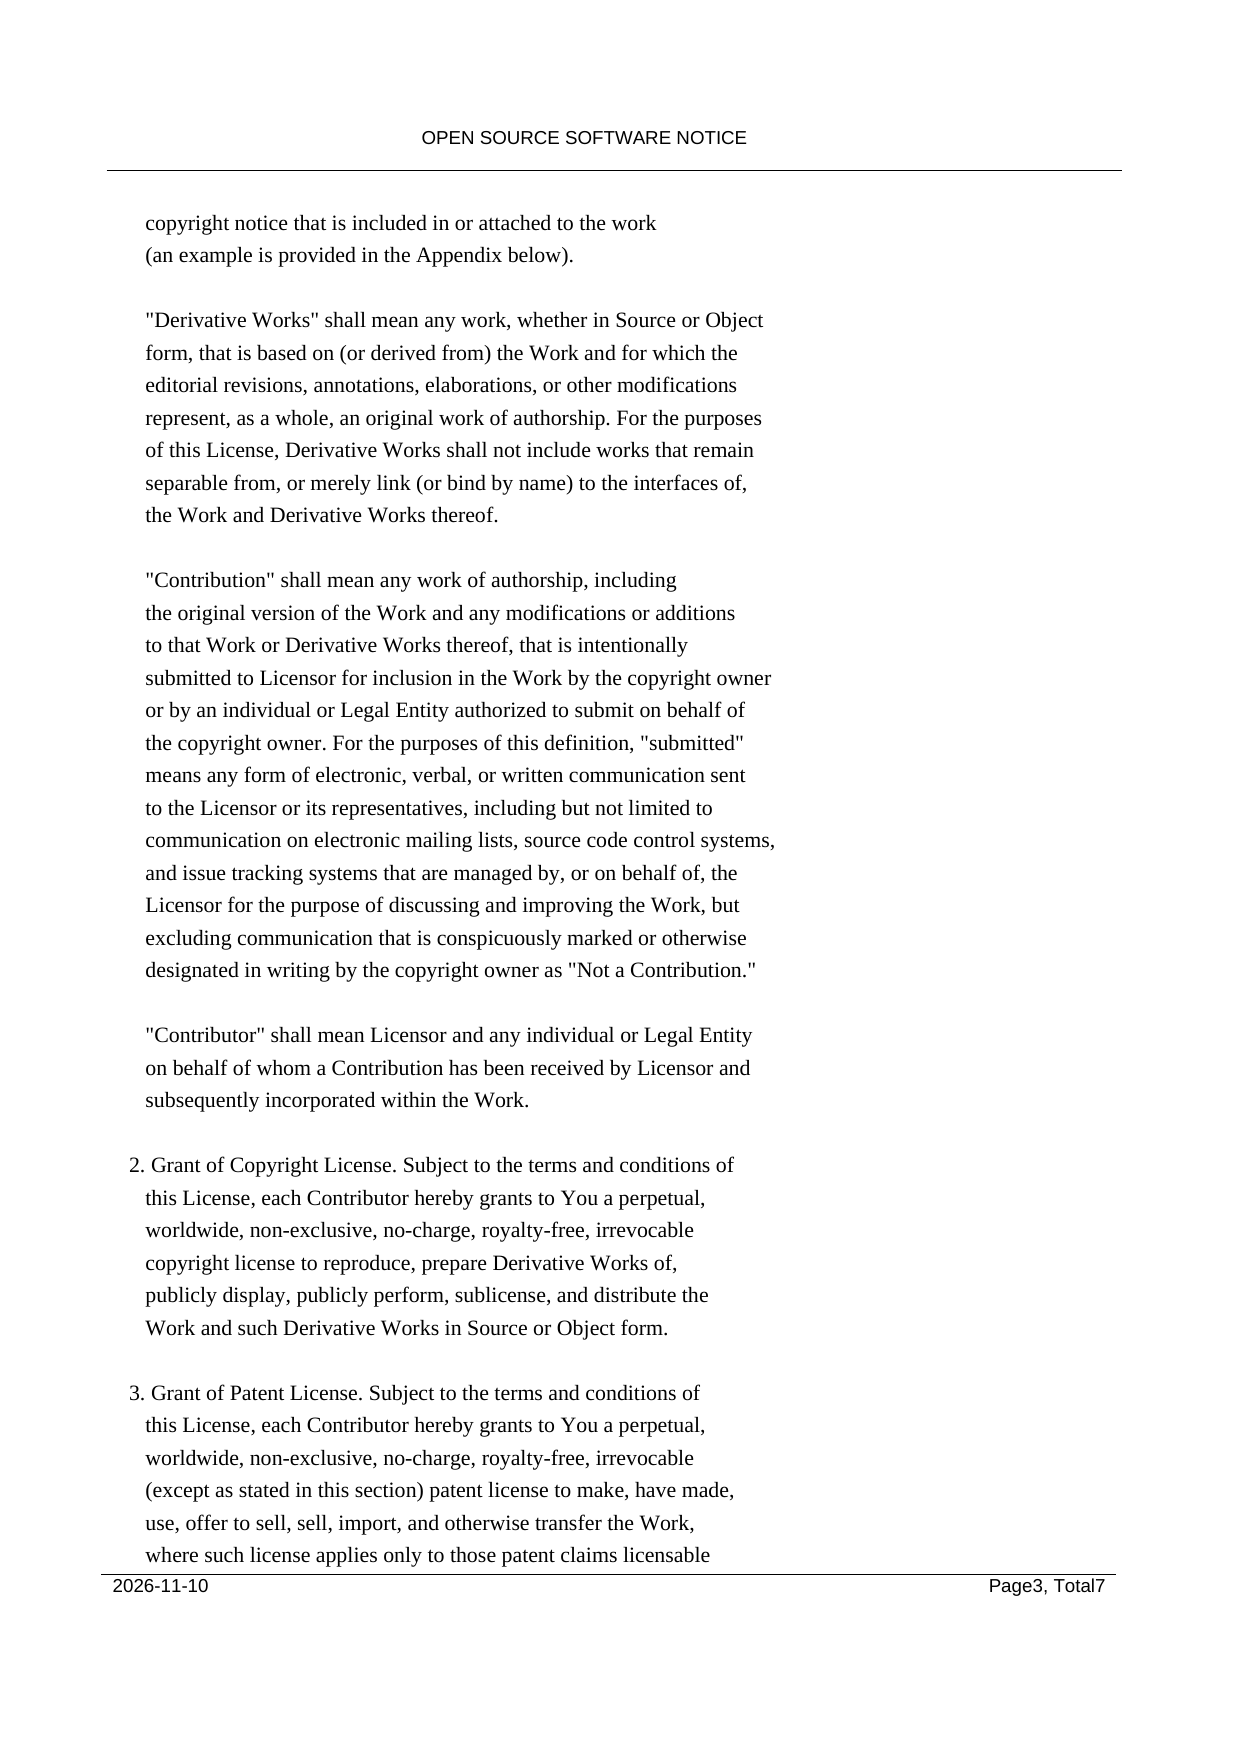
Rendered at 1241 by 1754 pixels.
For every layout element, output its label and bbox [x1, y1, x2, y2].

text [112, 206, 1128, 1571]
